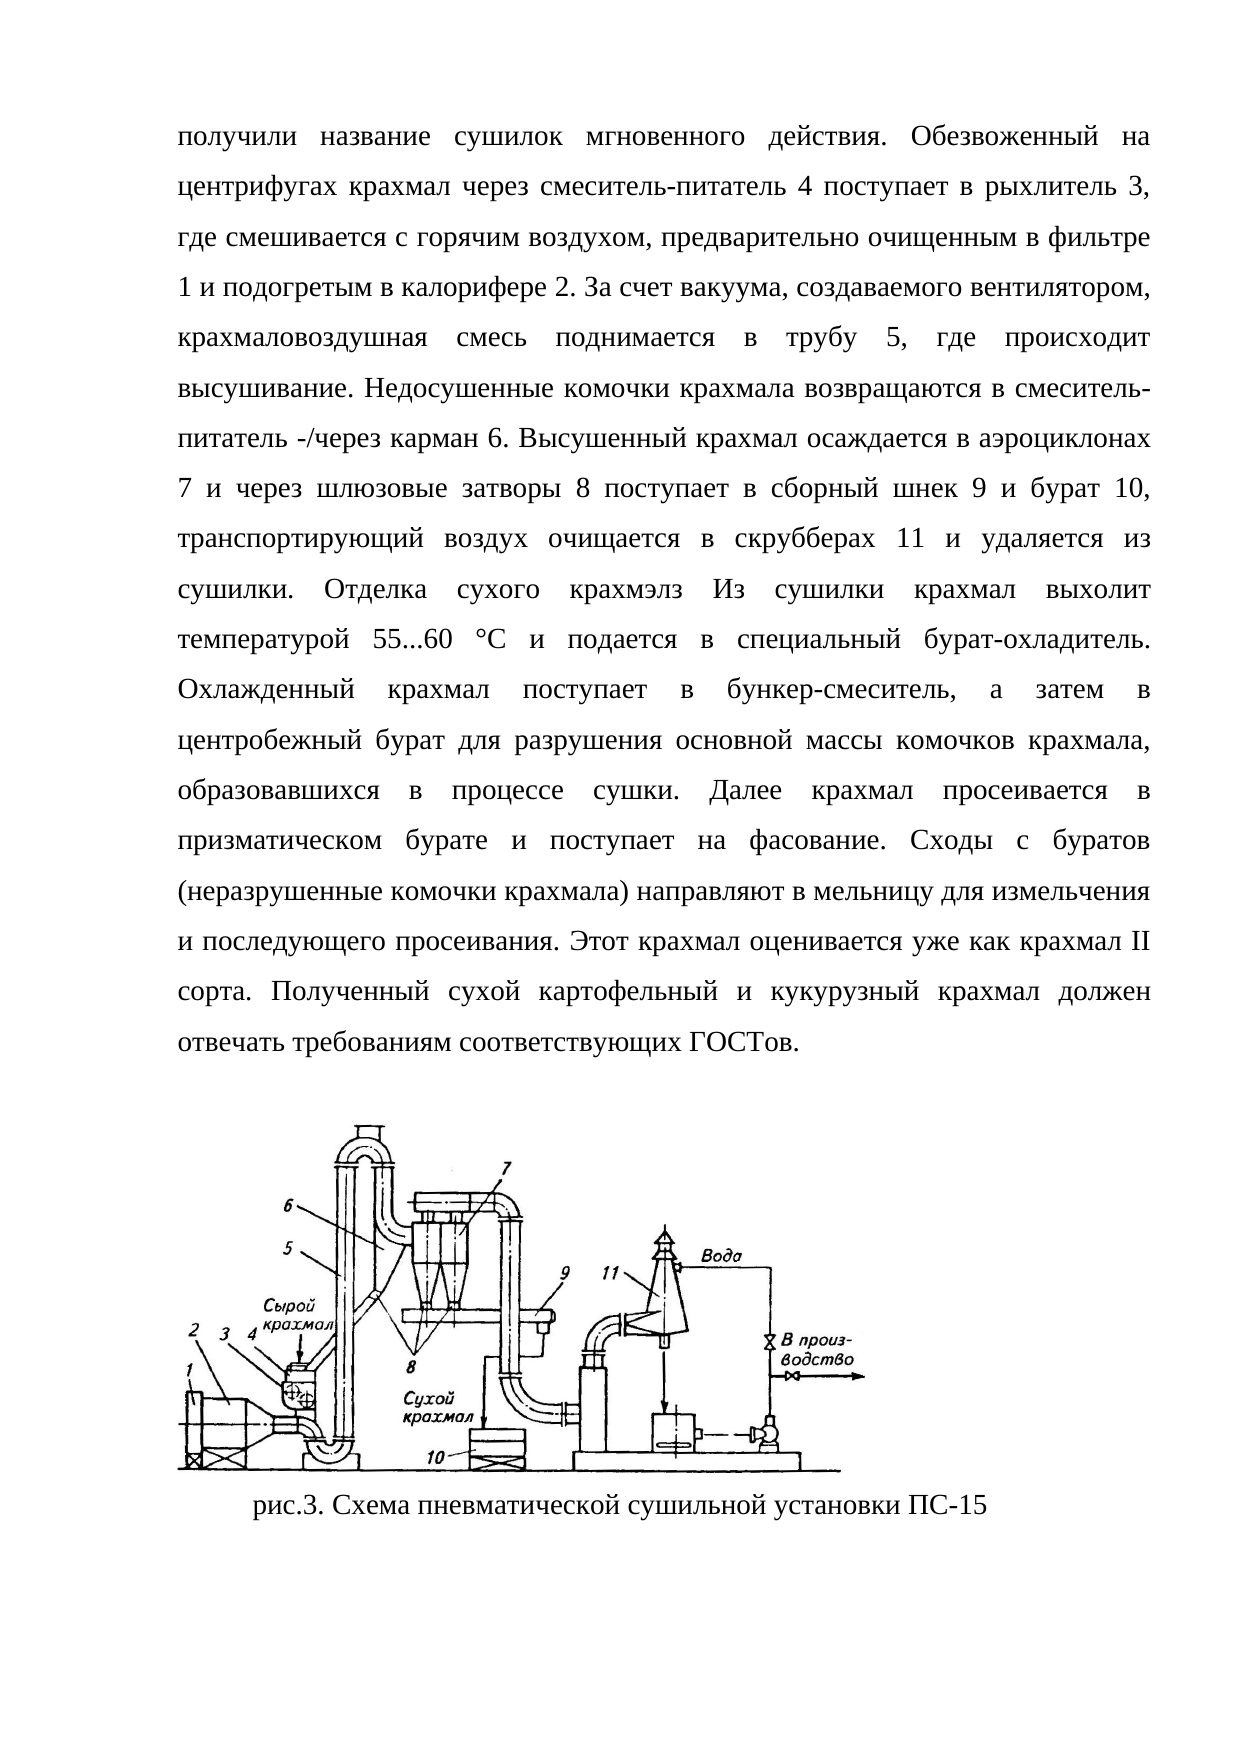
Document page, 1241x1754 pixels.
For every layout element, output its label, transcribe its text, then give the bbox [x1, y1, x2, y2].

picture [177, 1124, 865, 1473]
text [177, 118, 1152, 1057]
text рис.3. Схема пневматической сушильной установки ПС-15 [177, 1487, 1152, 1521]
